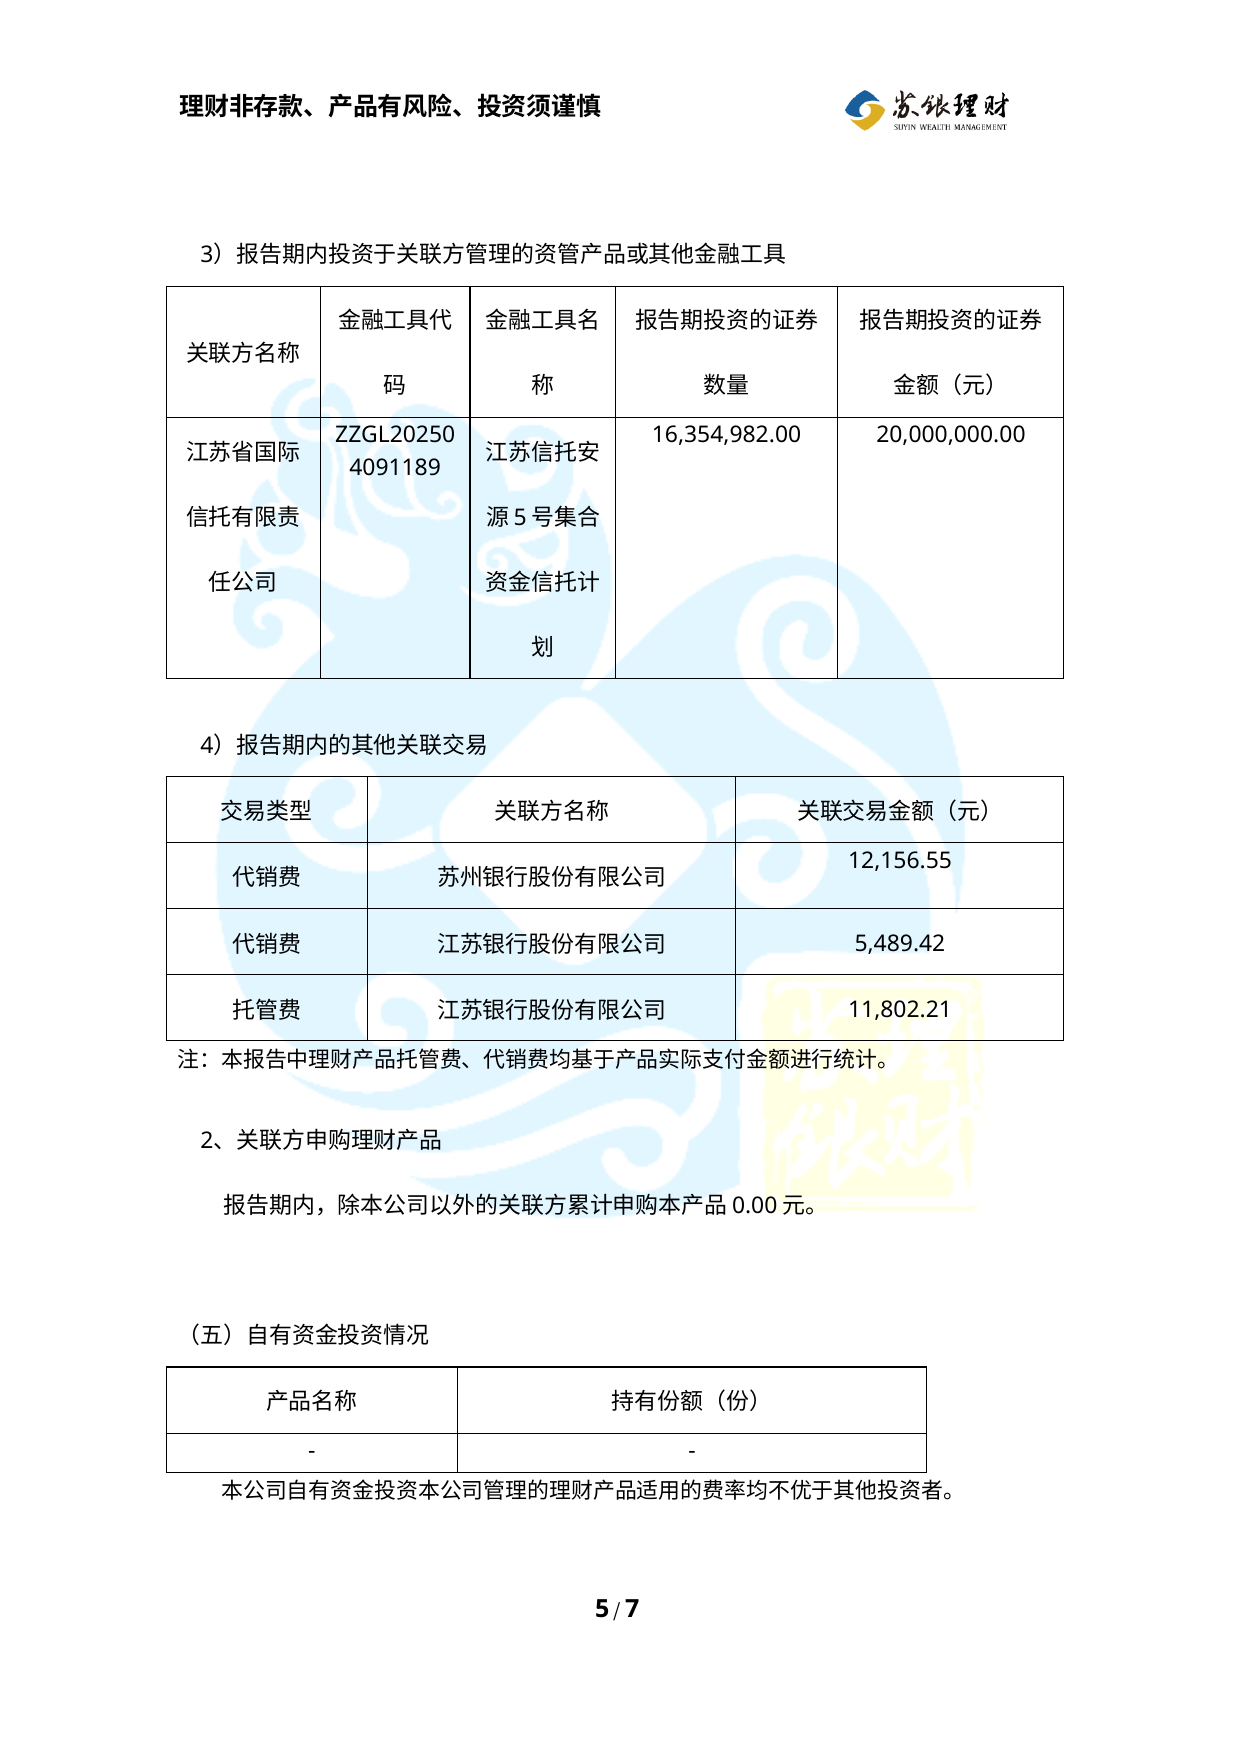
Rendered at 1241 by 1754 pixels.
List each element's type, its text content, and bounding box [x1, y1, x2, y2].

table_header 报告期投资的证券金额（元） [838, 287, 1063, 417]
table_cell 16,354,982.00 [616, 418, 837, 678]
table_cell - [458, 1434, 926, 1472]
table_cell - [167, 1434, 457, 1472]
table_header 关联方名称 [368, 777, 735, 842]
table_cell 江苏银行股份有限公司 [368, 909, 735, 974]
table_cell 20,000,000.00 [838, 418, 1063, 678]
table_cell 托管费 [167, 975, 367, 1040]
text 报告期内，除本公司以外的关联方累计申购本产品0.00元。 [177, 1171, 1053, 1236]
text 2、关联方申购理财产品 [177, 1106, 1053, 1171]
table_cell 苏州银行股份有限公司 [368, 843, 735, 908]
table_cell 12,156.55 [736, 843, 1063, 908]
table_header 产品名称 [167, 1368, 457, 1432]
table_cell 代销费 [167, 843, 367, 908]
table_cell 江苏省国际信托有限责任公司 [167, 418, 320, 678]
table_header 关联交易金额（元） [736, 777, 1063, 842]
table_cell 11,802.21 [736, 975, 1063, 1040]
table_cell 5,489.42 [736, 909, 1063, 974]
table_cell ZZGL202504091189 [321, 418, 469, 678]
list 报告期内的其他关联交易 [177, 711, 1053, 776]
table_header 持有份额（份） [458, 1368, 926, 1432]
table_header 交易类型 [167, 777, 367, 842]
text 注：本报告中理财产品托管费、代销费均基于产品实际支付金额进行统计。 [177, 1041, 1053, 1074]
table_cell 江苏银行股份有限公司 [368, 975, 735, 1040]
list 报告期内投资于关联方管理的资管产品或其他金融工具 [177, 221, 1053, 286]
text 本公司自有资金投资本公司管理的理财产品适用的费率均不优于其他投资者。 [177, 1473, 1053, 1505]
text （五）自有资金投资情况 [177, 1301, 1053, 1366]
table_header 金融工具名称 [471, 287, 615, 417]
table_cell 代销费 [167, 909, 367, 974]
table_header 报告期投资的证券数量 [616, 287, 837, 417]
picture [820, 72, 1039, 143]
table_cell 江苏信托安源5号集合资金信托计划 [471, 418, 615, 678]
table_header 关联方名称 [167, 287, 320, 417]
table_header 金融工具代码 [321, 287, 469, 417]
